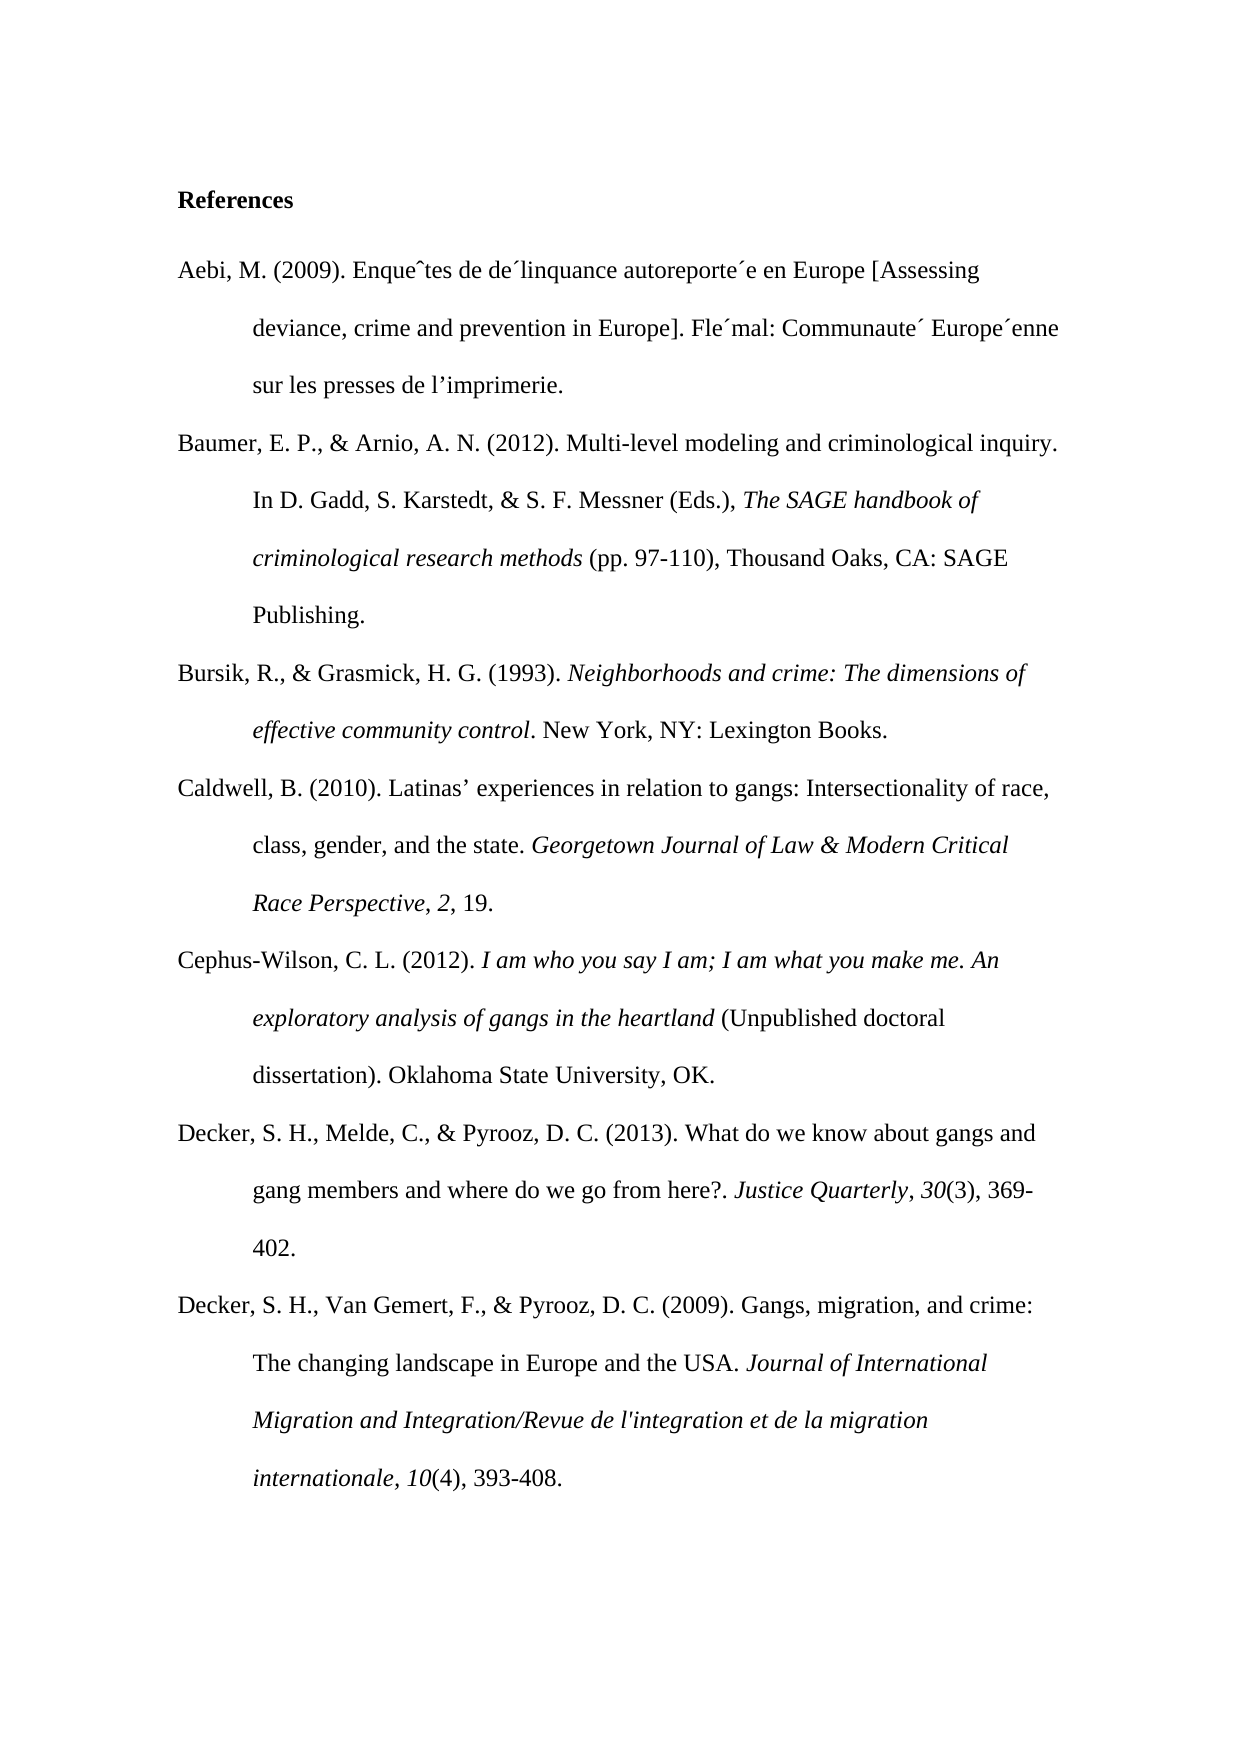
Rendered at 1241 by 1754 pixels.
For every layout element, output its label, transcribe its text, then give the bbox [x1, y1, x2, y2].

text Bursik, R., & Grasmick, H. G. (1993). Neighborhoods and crime: The dimensions of effective community control. New York, NY: Lexington Books. [177, 658, 1063, 744]
text Aebi, M. (2009). Enqueˆtes de de´linquance autoreporte´e en Europe [Assessing deviance, crime and prevention in Europe]. Fle´mal: Communaute´ Europe´enne sur les presses de l’imprimerie. [177, 255, 1063, 399]
text Caldwell, B. (2010). Latinas’ experiences in relation to gangs: Intersectionality of race, class, gender, and the state. Georgetown Journal of Law & Modern Critical Race Perspective, 2, 19. [177, 773, 1063, 916]
subtitle References [177, 185, 1004, 214]
text Baumer, E. P., & Arnio, A. N. (2012). Multi-level modeling and criminological inquiry. In D. Gadd, S. Karstedt, & S. F. Messner (Eds.), The SAGE handbook of criminological research methods (pp. 97-110), Thousand Oaks, CA: SAGE Publishing. [177, 428, 1063, 629]
text Decker, S. H., Van Gemert, F., & Pyrooz, D. C. (2009). Gangs, migration, and crime: The changing landscape in Europe and the USA. Journal of International Migration and Integration/Revue de l'integration et de la migration internationale, 10(4), 393-408. [177, 1290, 1063, 1491]
text Decker, S. H., Melde, C., & Pyrooz, D. C. (2013). What do we know about gangs and gang members and where do we go from here?. Justice Quarterly, 30(3), 369-402. [177, 1118, 1063, 1261]
text Cephus-Wilson, C. L. (2012). I am who you say I am; I am what you make me. An exploratory analysis of gangs in the heartland (Unpublished doctoral dissertation). Oklahoma State University, OK. [177, 945, 1063, 1089]
